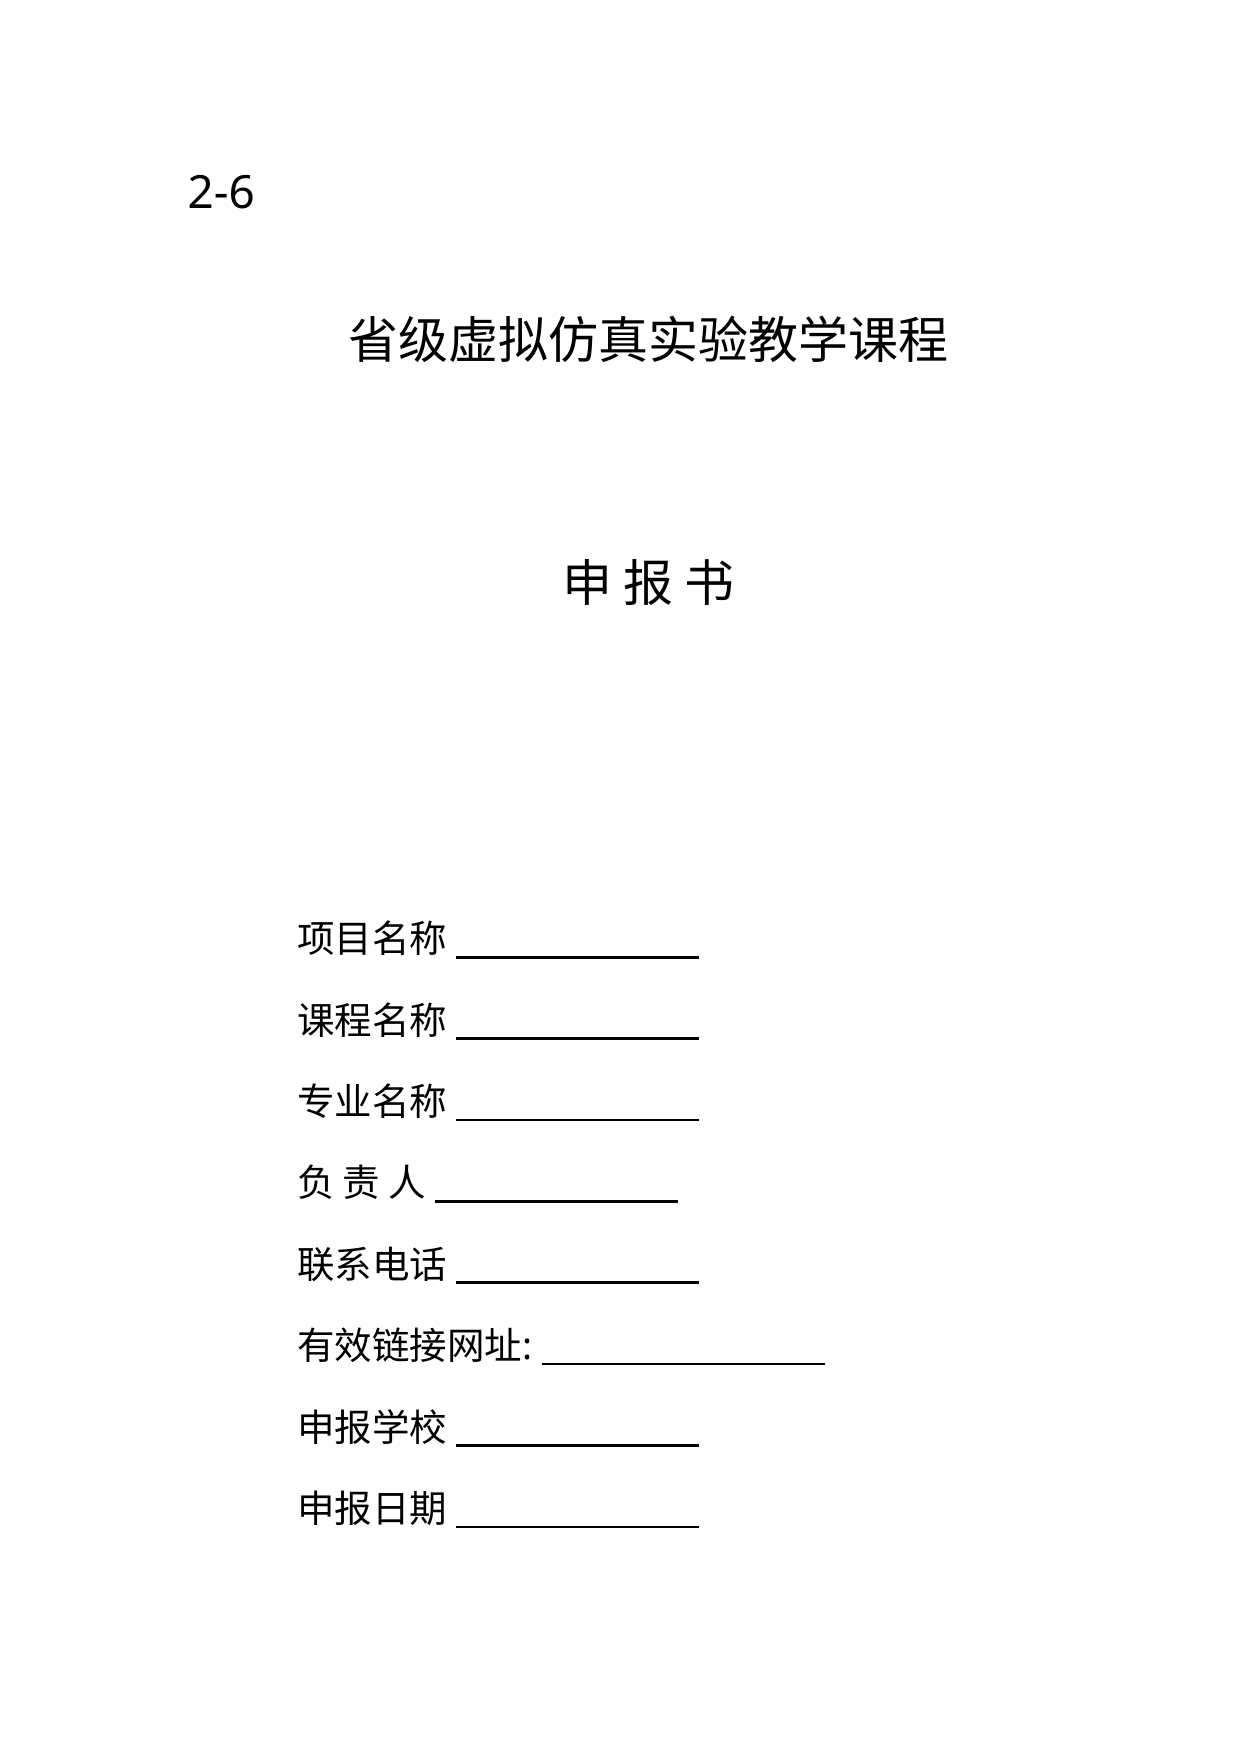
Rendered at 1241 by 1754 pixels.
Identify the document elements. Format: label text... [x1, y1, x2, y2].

text 有效链接网址: [297, 1316, 987, 1371]
text 专业名称 [297, 1072, 987, 1126]
text 负 责 人 [297, 1153, 987, 1208]
text 联系电话 [297, 1235, 987, 1289]
text 申报日期 [297, 1479, 987, 1533]
text 省级虚拟仿真实验教学课程 [187, 288, 1053, 386]
text 课程名称 [297, 991, 987, 1045]
text 申报学校 [297, 1398, 987, 1452]
text 2-6 [187, 162, 1053, 220]
text 申 报 书 [187, 531, 1053, 628]
text 项目名称 [297, 909, 987, 963]
